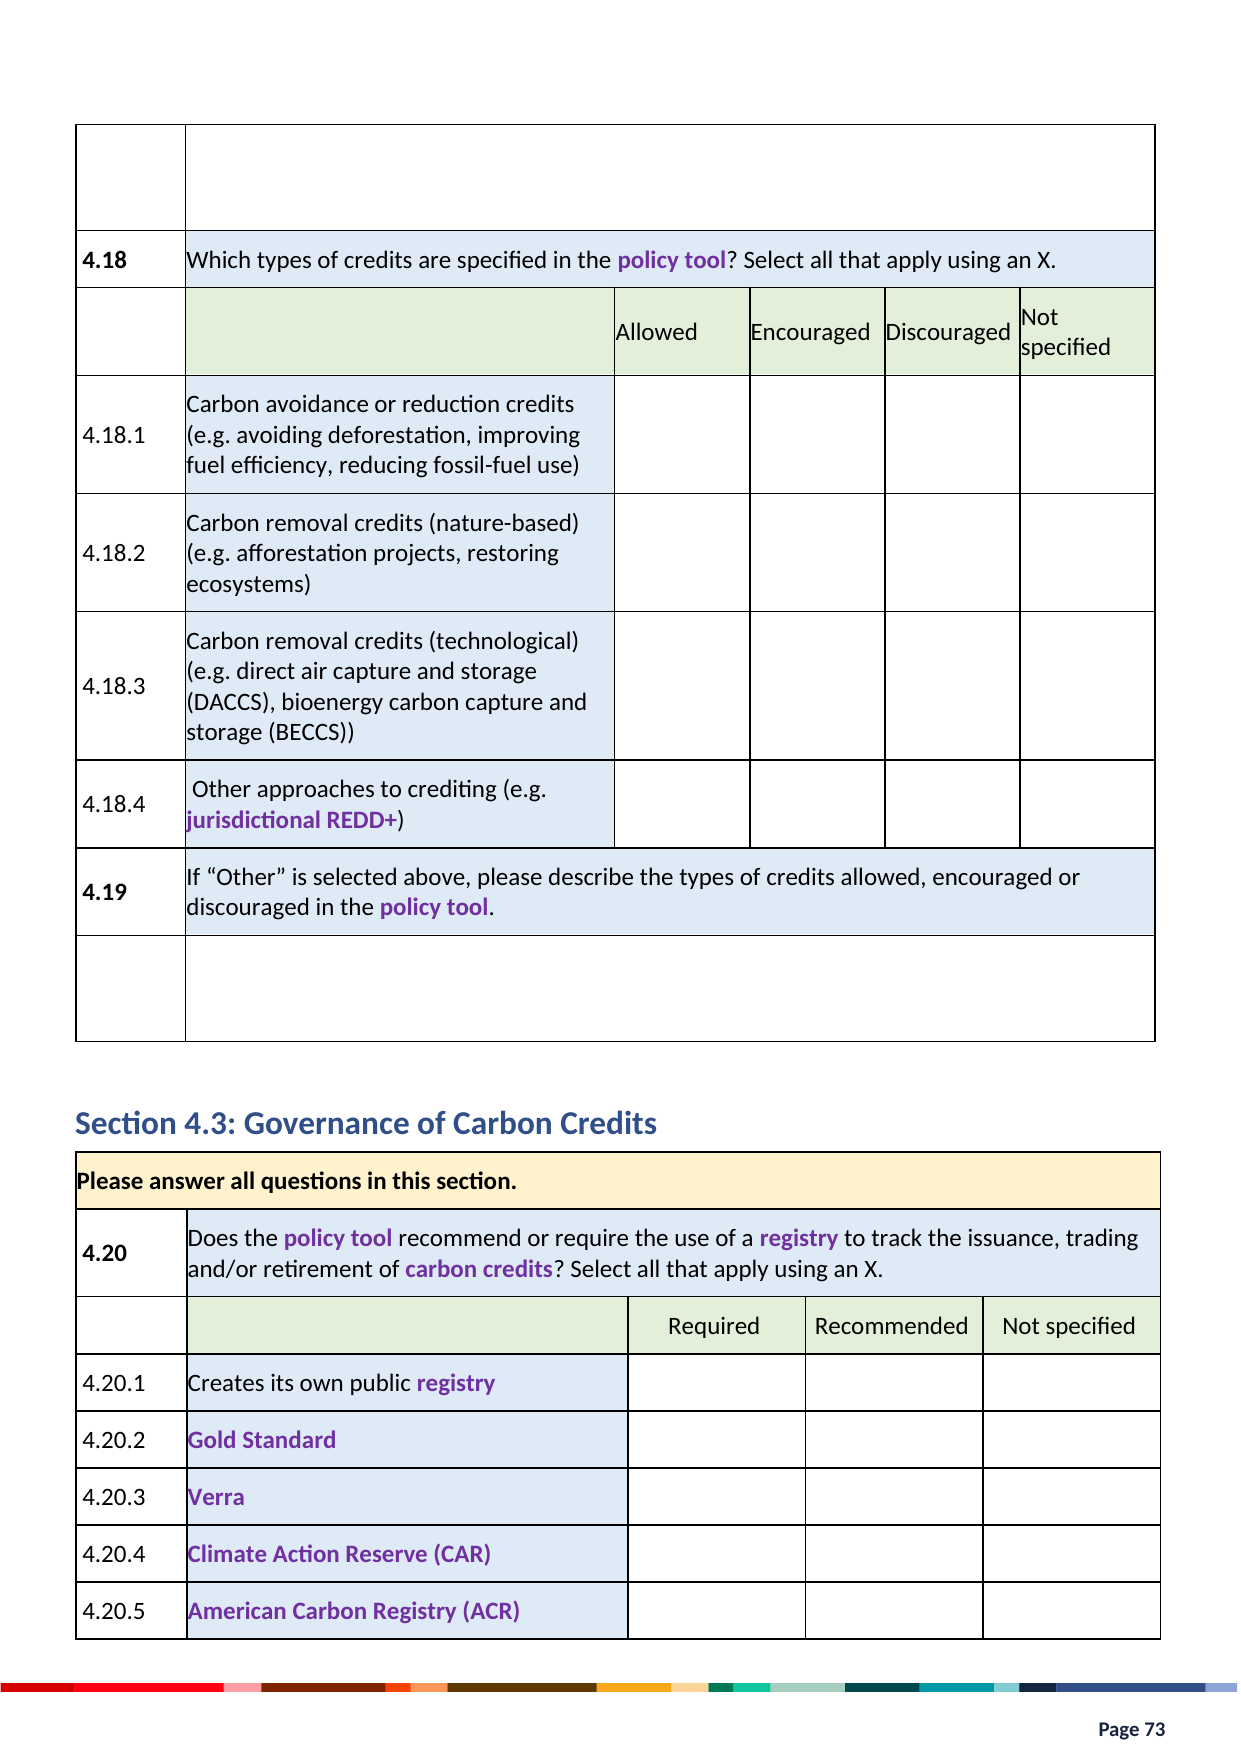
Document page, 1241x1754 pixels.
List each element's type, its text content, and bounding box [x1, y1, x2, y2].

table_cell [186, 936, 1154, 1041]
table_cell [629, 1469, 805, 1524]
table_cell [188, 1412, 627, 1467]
picture [0, 1683, 1236, 1692]
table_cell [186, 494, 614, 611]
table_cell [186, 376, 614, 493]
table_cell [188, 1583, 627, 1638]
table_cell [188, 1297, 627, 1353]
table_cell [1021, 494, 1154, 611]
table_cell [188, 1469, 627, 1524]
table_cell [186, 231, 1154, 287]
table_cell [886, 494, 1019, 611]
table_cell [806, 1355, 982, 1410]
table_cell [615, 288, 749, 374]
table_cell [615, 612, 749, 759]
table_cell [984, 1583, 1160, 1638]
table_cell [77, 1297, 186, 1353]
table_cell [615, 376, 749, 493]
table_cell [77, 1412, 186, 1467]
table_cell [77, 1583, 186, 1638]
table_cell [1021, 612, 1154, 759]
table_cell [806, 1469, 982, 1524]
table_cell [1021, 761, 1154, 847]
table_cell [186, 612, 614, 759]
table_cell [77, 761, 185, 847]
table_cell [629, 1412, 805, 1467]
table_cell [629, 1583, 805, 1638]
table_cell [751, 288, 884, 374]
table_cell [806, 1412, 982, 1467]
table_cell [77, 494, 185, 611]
subtitle Section 4.3: Governance of Carbon Credits [75, 1102, 1165, 1143]
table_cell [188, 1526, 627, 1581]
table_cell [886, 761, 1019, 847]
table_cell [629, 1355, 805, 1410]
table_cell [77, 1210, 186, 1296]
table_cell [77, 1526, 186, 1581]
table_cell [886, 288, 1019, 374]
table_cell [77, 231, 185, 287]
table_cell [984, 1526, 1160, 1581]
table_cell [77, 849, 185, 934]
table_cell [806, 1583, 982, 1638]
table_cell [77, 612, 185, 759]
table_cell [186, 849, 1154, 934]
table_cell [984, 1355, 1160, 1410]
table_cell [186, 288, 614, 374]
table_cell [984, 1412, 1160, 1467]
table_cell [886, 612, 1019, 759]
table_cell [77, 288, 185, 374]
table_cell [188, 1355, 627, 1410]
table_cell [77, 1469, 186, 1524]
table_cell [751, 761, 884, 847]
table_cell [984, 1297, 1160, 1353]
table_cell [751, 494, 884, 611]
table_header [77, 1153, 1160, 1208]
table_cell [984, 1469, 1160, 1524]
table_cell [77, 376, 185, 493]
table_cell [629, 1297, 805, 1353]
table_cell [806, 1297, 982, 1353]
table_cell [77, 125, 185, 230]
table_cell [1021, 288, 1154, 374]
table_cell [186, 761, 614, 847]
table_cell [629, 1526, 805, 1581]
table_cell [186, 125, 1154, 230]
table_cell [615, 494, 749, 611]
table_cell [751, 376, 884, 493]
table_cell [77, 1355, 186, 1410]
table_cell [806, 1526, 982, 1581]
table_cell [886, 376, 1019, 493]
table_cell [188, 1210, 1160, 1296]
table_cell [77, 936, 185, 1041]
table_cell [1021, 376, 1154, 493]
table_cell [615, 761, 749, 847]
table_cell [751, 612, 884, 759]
